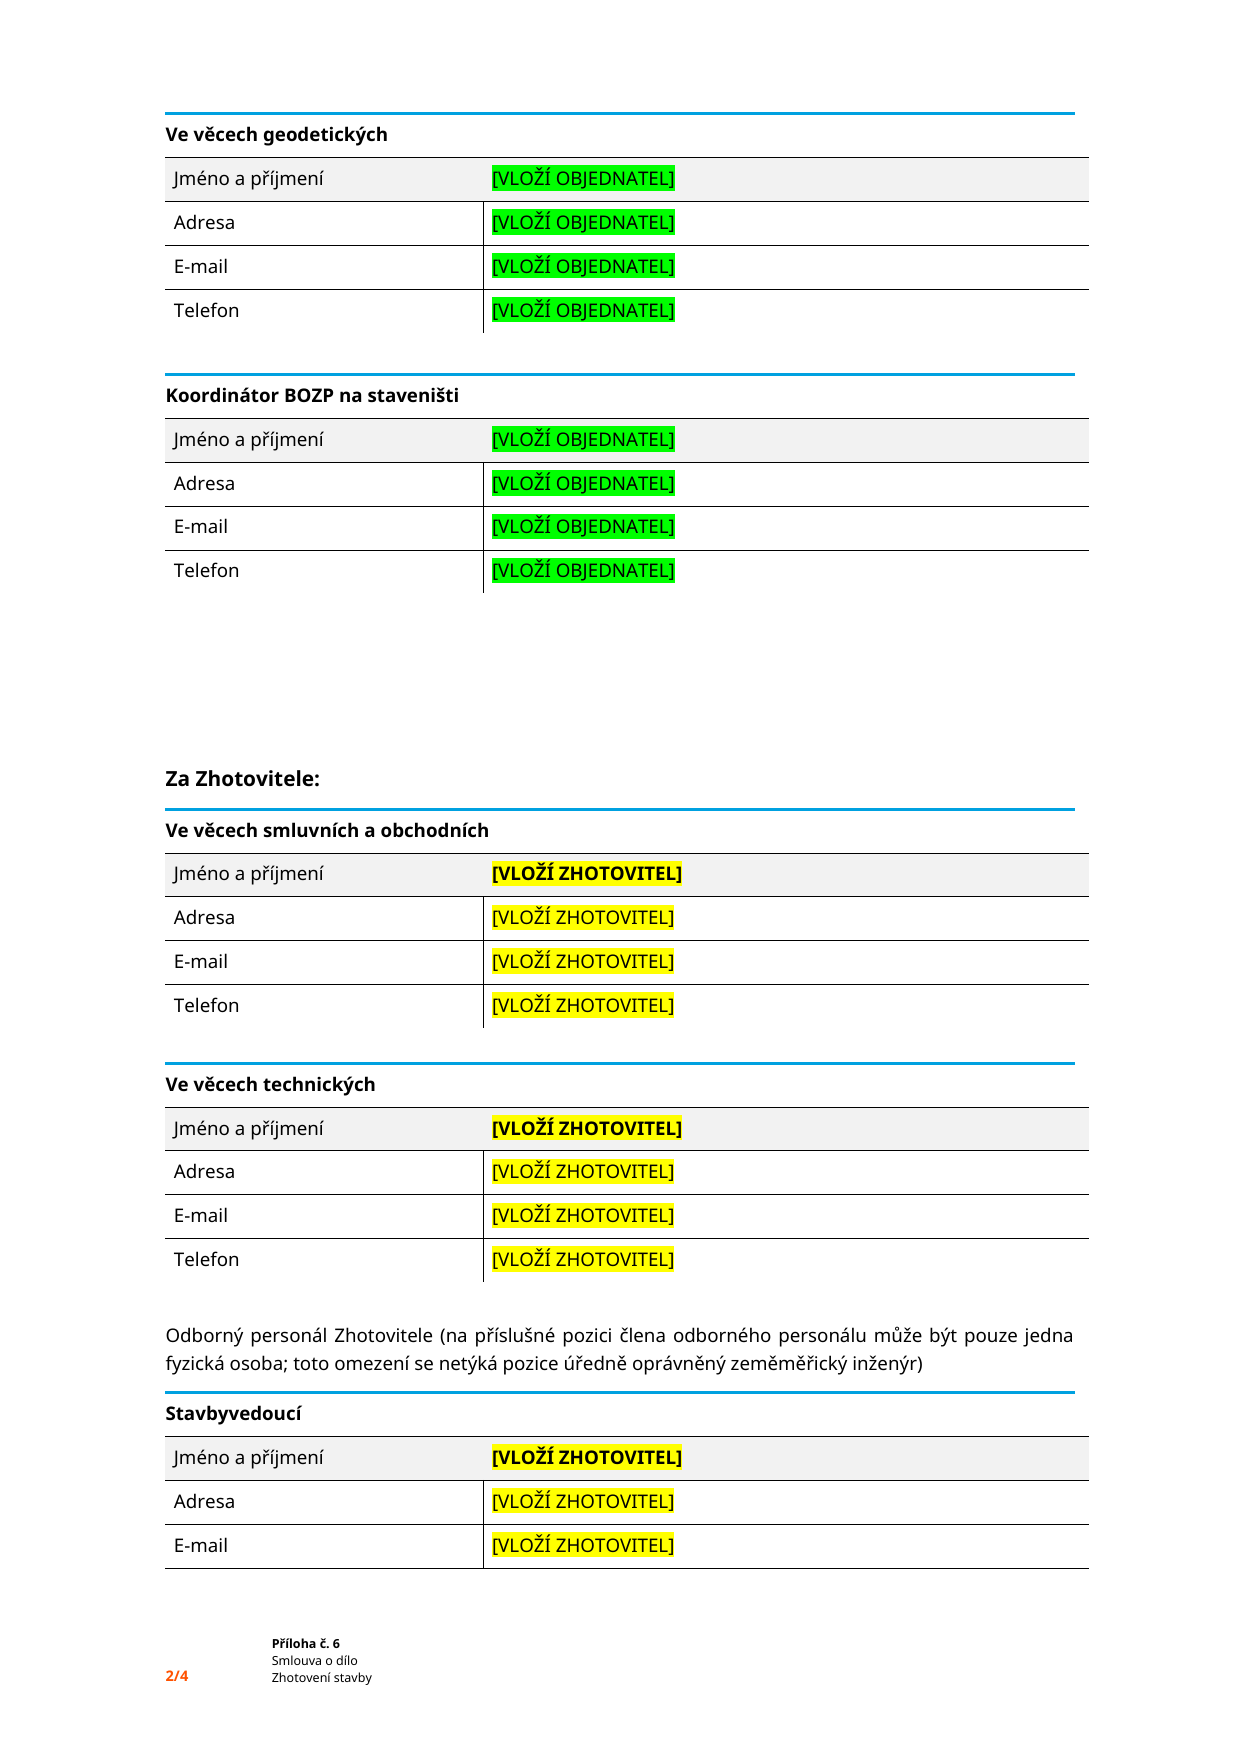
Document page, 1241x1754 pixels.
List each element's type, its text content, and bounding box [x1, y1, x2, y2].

table_cell E-mail [165, 1525, 483, 1567]
table_cell [VLOŽÍ OBJEDNATEL] [484, 246, 1089, 289]
table_cell [VLOŽÍ OBJEDNATEL] [484, 290, 1089, 332]
text Ve věcech smluvních a obchodních [165, 811, 1075, 842]
table_cell E-mail [165, 941, 483, 984]
table_header [VLOŽÍ OBJEDNATEL] [484, 419, 1089, 462]
table_header Jméno a příjmení [165, 854, 484, 896]
text Za Zhotovitele: [165, 764, 1075, 792]
table_cell [VLOŽÍ OBJEDNATEL] [484, 507, 1089, 549]
table_cell Adresa [165, 897, 483, 940]
text Odborný personál Zhotovitele (na příslušné pozici člena odborného personálu může být pouze jedna fyzická osoba; toto omezení se netýká pozice úředně oprávněný zeměměřický inženýr) [165, 1322, 1075, 1376]
table_cell [VLOŽÍ ZHOTOVITEL] [484, 985, 1089, 1028]
text Ve věcech technických [165, 1065, 1075, 1097]
table_cell Adresa [165, 1481, 483, 1524]
table_cell Telefon [165, 985, 483, 1028]
table_header Jméno a příjmení [165, 1437, 484, 1480]
table_cell Telefon [165, 551, 483, 593]
table_cell [VLOŽÍ ZHOTOVITEL] [484, 1151, 1089, 1194]
table_cell E-mail [165, 507, 483, 549]
table_cell [VLOŽÍ OBJEDNATEL] [484, 463, 1089, 506]
table_cell Adresa [165, 463, 483, 506]
table_cell E-mail [165, 246, 483, 289]
table_cell [VLOŽÍ ZHOTOVITEL] [484, 1195, 1089, 1238]
text Ve věcech geodetických [165, 115, 1075, 147]
table_cell Adresa [165, 202, 483, 245]
table_cell Adresa [165, 1151, 483, 1194]
table_header [VLOŽÍ OBJEDNATEL] [484, 158, 1089, 201]
table_cell Telefon [165, 290, 483, 332]
text Stavbyvedoucí [165, 1394, 1075, 1426]
table_header Jméno a příjmení [165, 1108, 484, 1150]
table_cell [VLOŽÍ ZHOTOVITEL] [484, 1239, 1089, 1282]
table_cell [VLOŽÍ ZHOTOVITEL] [484, 1525, 1089, 1567]
table_header [VLOŽÍ ZHOTOVITEL] [484, 854, 1089, 896]
table_header Jméno a příjmení [165, 419, 484, 462]
table_cell [VLOŽÍ OBJEDNATEL] [484, 202, 1089, 245]
text Koordinátor BOZP na staveništi [165, 376, 1075, 408]
table_cell [VLOŽÍ ZHOTOVITEL] [484, 1481, 1089, 1524]
table_cell [VLOŽÍ ZHOTOVITEL] [484, 941, 1089, 984]
table_header [VLOŽÍ ZHOTOVITEL] [484, 1437, 1089, 1480]
table_header [VLOŽÍ ZHOTOVITEL] [484, 1108, 1089, 1150]
table_header Jméno a příjmení [165, 158, 484, 201]
table_cell Telefon [165, 1239, 483, 1282]
table_cell [VLOŽÍ OBJEDNATEL] [484, 551, 1089, 593]
table_cell E-mail [165, 1195, 483, 1238]
table_cell [VLOŽÍ ZHOTOVITEL] [484, 897, 1089, 940]
